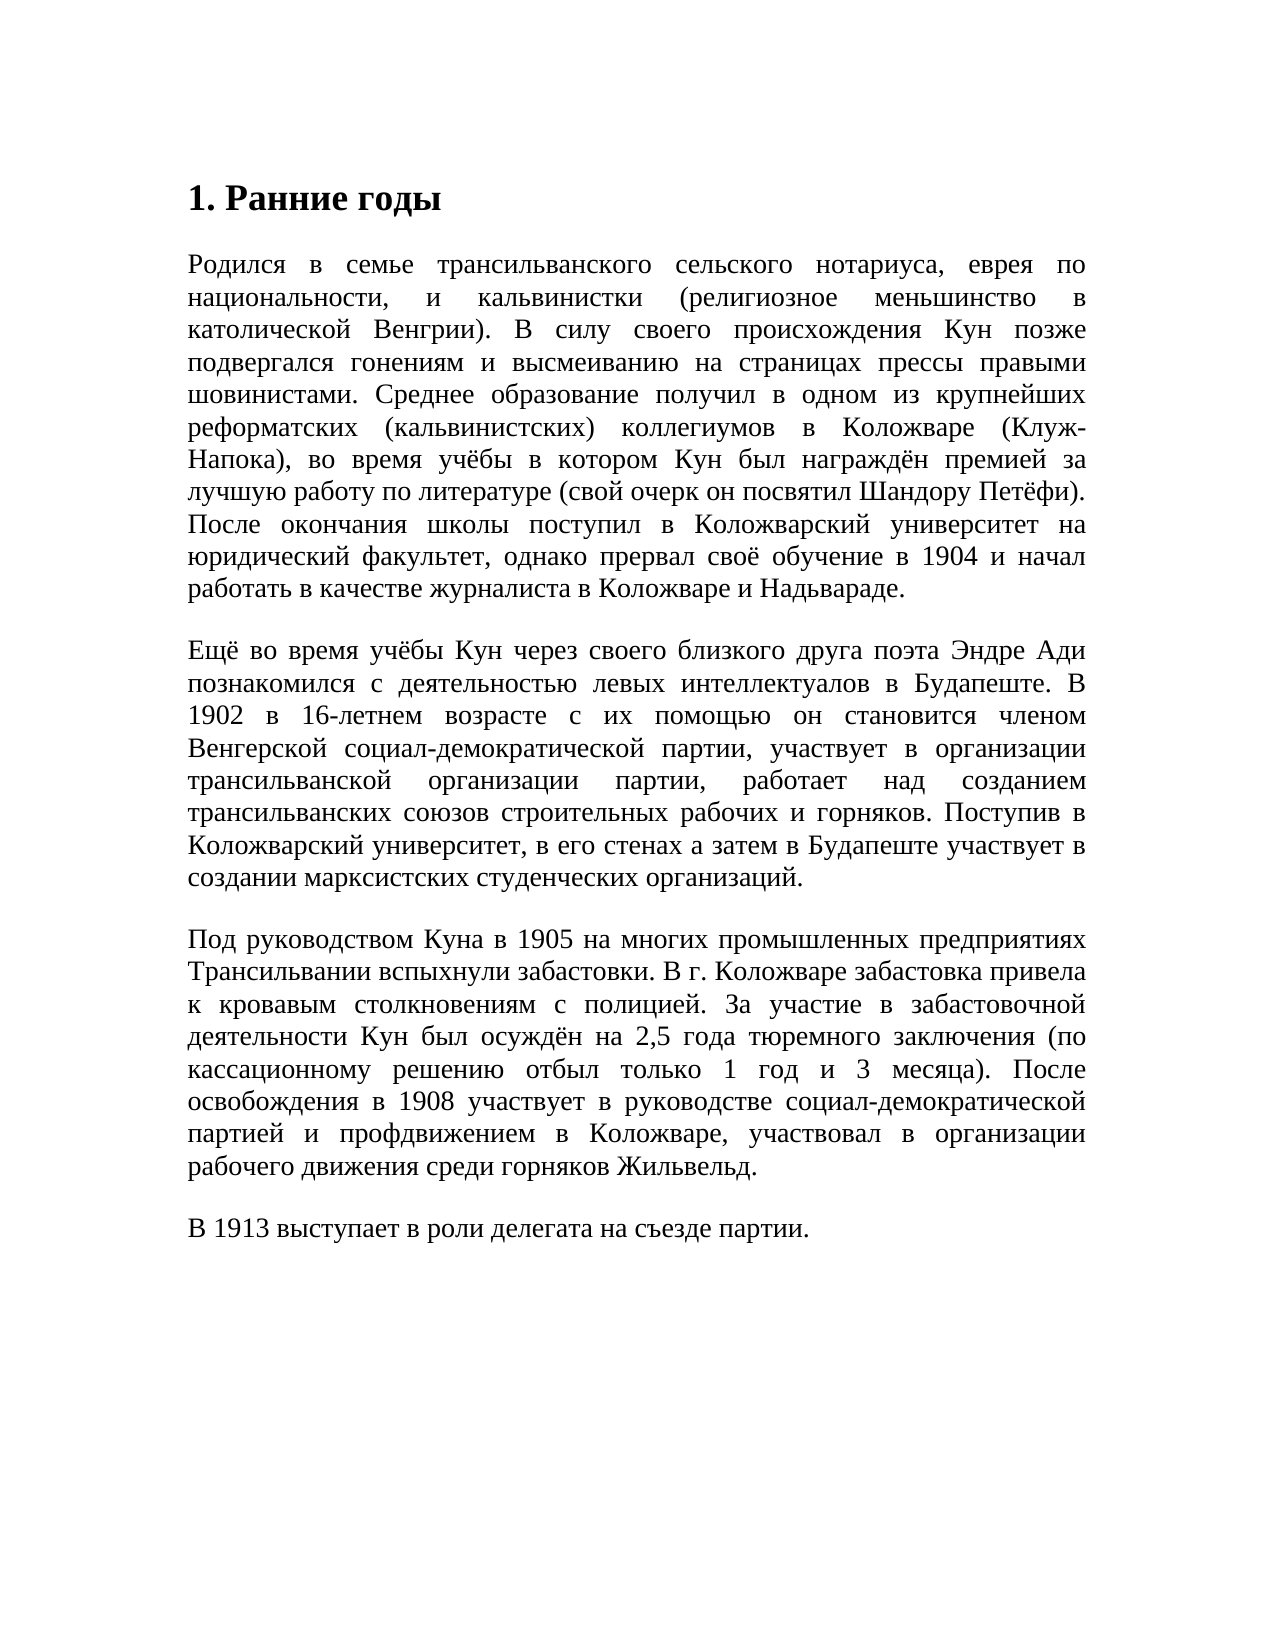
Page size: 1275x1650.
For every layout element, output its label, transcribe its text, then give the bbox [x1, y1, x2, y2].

text Родился в семье трансильванского сельского нотариуса, еврея по национальности, и кальвинистки (религиозное меньшинство в католической Венгрии). В силу своего происхождения Кун позже подвергался гонениям и высмеиванию на страницах прессы правыми шовинистами. Среднее образование получил в одном из крупнейших реформатских (кальвинистских) коллегиумов в Коложваре (Клуж-Напока), во время учёбы в котором Кун был награждён премией за лучшую работу по литературе (свой очерк он посвятил Шандору Петёфи). После окончания школы поступил в Коложварский университет на юридический факультет, однако прервал своё обучение в 1904 и начал работать в качестве журналиста в Коложваре и Надьвараде. [187, 248, 1087, 604]
list 1. Ранние годы [187, 175, 1087, 218]
text В 1913 выступает в роли делегата на съезде партии. [187, 1211, 1087, 1243]
text Ещё во время учёбы Кун через своего близкого друга поэта Эндре Ади познакомился с деятельностью левых интеллектуалов в Будапеште. В 1902 в 16-летнем возрасте с их помощью он становится членом Венгерской социал-демократической партии, участвует в организации трансильванской организации партии, работает над созданием трансильванских союзов строительных рабочих и горняков. Поступив в Коложварский университет, в его стенах а затем в Будапеште участвует в создании марксистских студенческих организаций. [187, 633, 1087, 893]
text Под руководством Куна в 1905 на многих промышленных предприятиях Трансильвании вспыхнули забастовки. В г. Коложваре забастовка привела к кровавым столкновениям с полицией. За участие в забастовочной деятельности Кун был осуждён на 2,5 года тюремного заключения (по кассационному решению отбыл только 1 год и 3 месяца). После освобождения в 1908 участвует в руководстве социал-демократической партией и профдвижением в Коложваре, участвовал в организации рабочего движения среди горняков Жильвельд. [187, 922, 1087, 1181]
